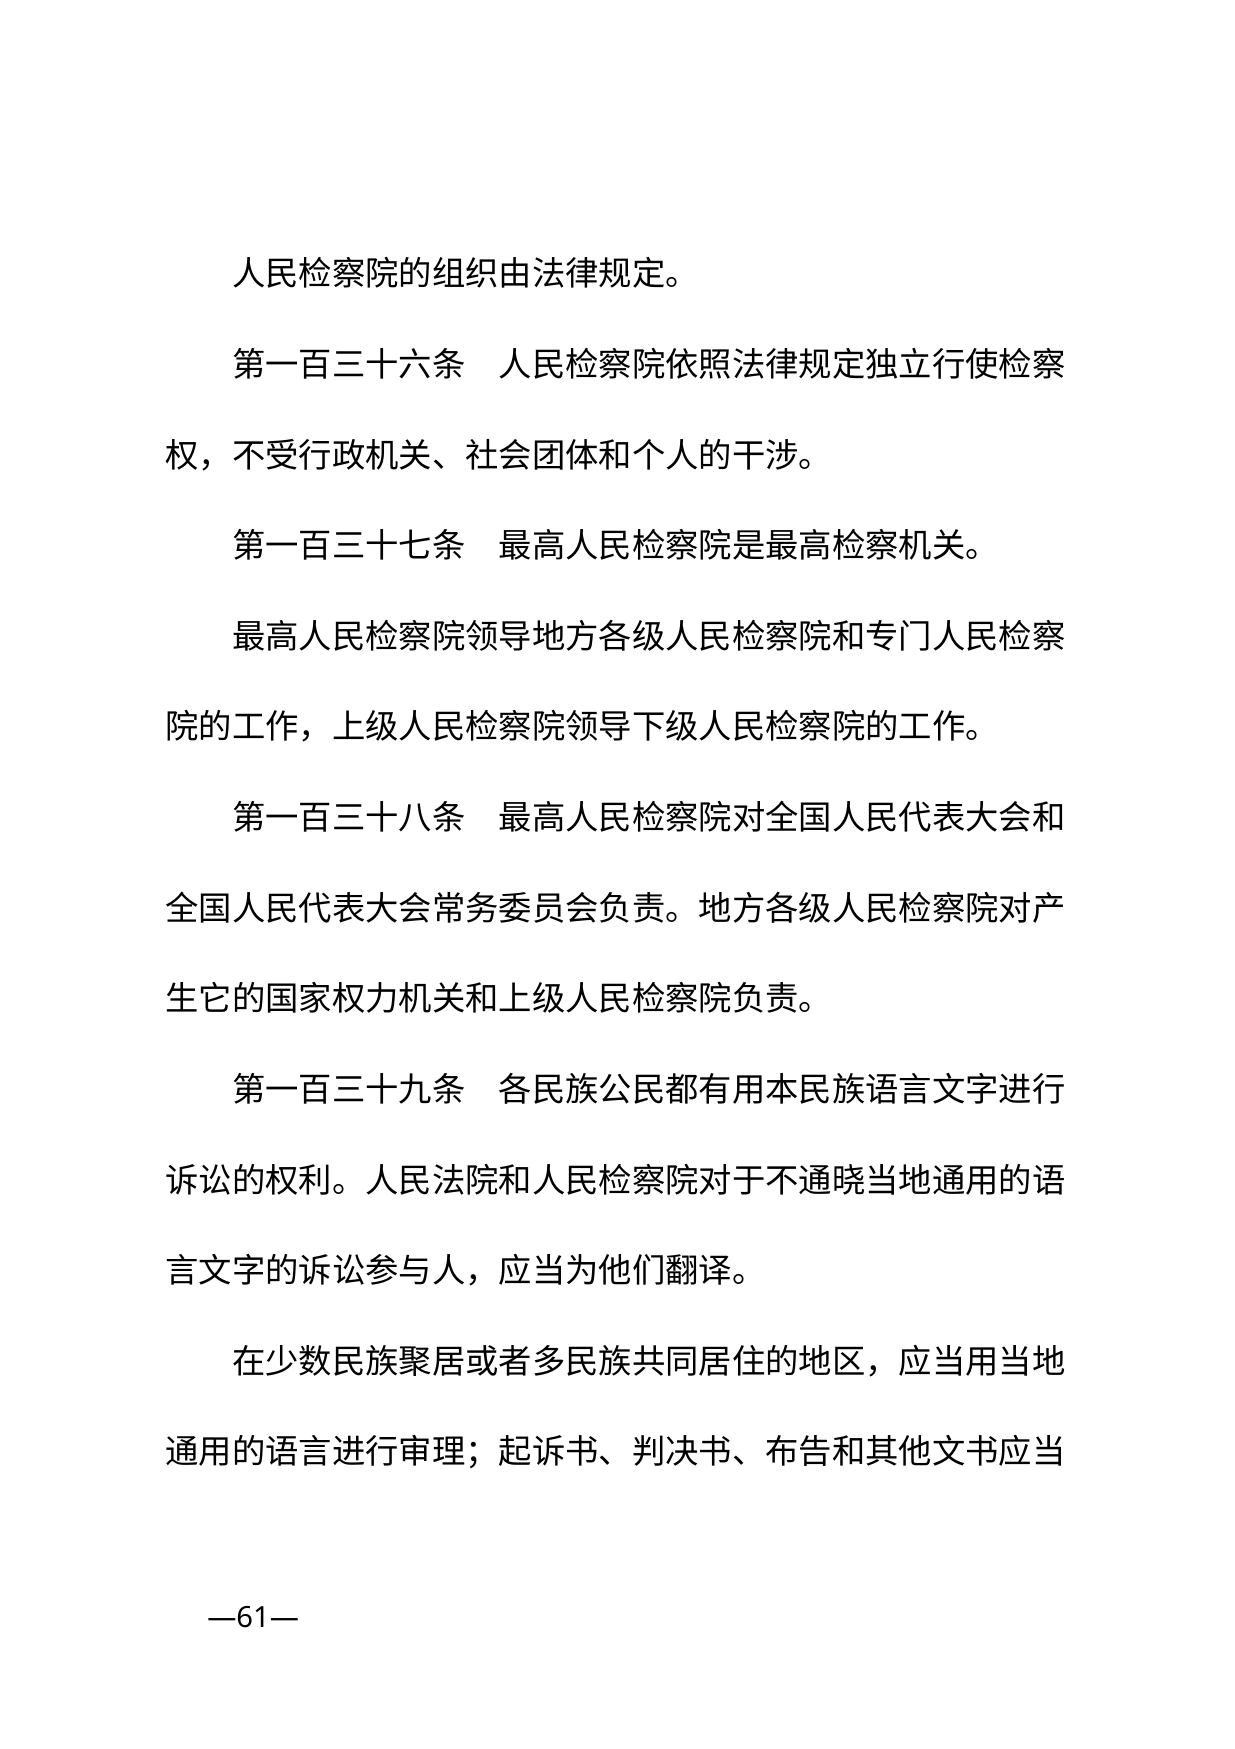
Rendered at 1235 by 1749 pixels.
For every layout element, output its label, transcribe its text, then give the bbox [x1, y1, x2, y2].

text 最高人民检察院领导地方各级人民检察院和专门人民检察院的工作，上级人民检察院领导下级人民检察院的工作。 [165, 588, 1087, 770]
text 第一百三十八条 最高人民检察院对全国人民代表大会和全国人民代表大会常务委员会负责。地方各级人民检察院对产生它的国家权力机关和上级人民检察院负责。 [165, 770, 1087, 1042]
text 第一百三十九条 各民族公民都有用本民族语言文字进行诉讼的权利。人民法院和人民检察院对于不通晓当地通用的语言文字的诉讼参与人，应当为他们翻译。 [165, 1042, 1087, 1313]
text 第一百三十七条 最高人民检察院是最高检察机关。 [165, 498, 1087, 588]
text 第一百三十六条 人民检察院依照法律规定独立行使检察权，不受行政机关、社会团体和个人的干涉。 [165, 317, 1087, 498]
text 人民检察院的组织由法律规定。 [165, 226, 1087, 317]
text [165, 1313, 1087, 1495]
